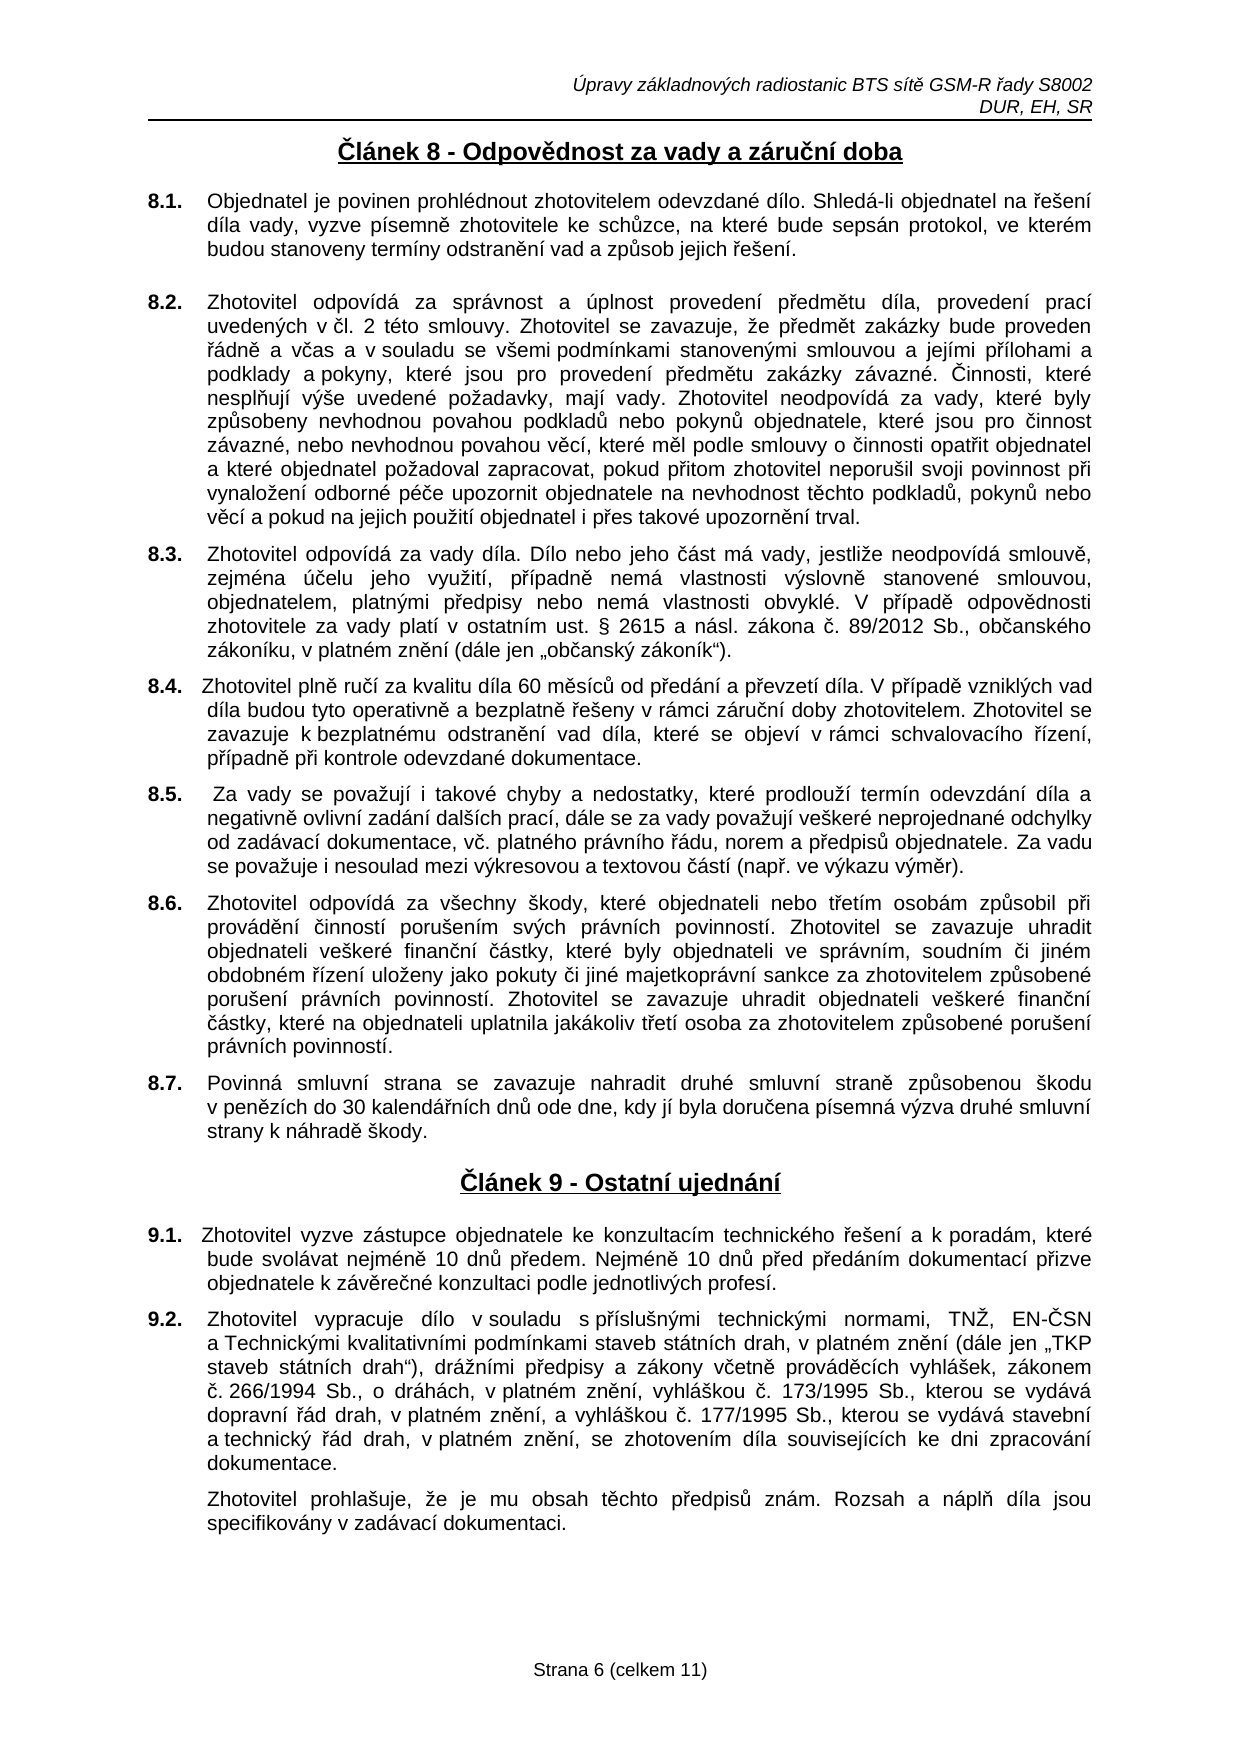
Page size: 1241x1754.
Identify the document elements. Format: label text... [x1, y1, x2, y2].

text 9.2. Zhotovitel vypracuje dílo v souladu s příslušnými technickými normami, TNŽ, EN-ČSN a Technickými kvalitativními podmínkami staveb státních drah, v platném znění (dále jen „TKP staveb státních drah“), drážními předpisy a zákony včetně prováděcích vyhlášek, zákonem č. 266/1994 Sb., o dráhách, v platném znění, vyhláškou č. 173/1995 Sb., kterou se vydává dopravní řád drah, v platném znění, a vyhláškou č. 177/1995 Sb., kterou se vydává stavební a technický řád drah, v platném znění, se zhotovením díla souvisejících ke dni zpracování dokumentace. [148, 1307, 1092, 1475]
subtitle Článek 9 - Ostatní ujednání [148, 1168, 1092, 1196]
subtitle 8.2. Zhotovitel odpovídá za správnost a úplnost provedení předmětu díla, provedení prací uvedených v čl. 2 této smlouvy. Zhotovitel se zavazuje, že předmět zakázky bude proveden řádně a včas a v souladu se všemi podmínkami stanovenými smlouvou a jejími přílohami a podklady a pokyny, které jsou pro provedení předmětu zakázky závazné. Činnosti, které nesplňují výše uvedené požadavky, mají vady. Zhotovitel neodpovídá za vady, které byly způsobeny nevhodnou povahou podkladů nebo pokynů objednatele, které jsou pro činnost závazné, nebo nevhodnou povahou věcí, které měl podle smlouvy o činnosti opatřit objednatel a které objednatel požadoval zapracovat, pokud přitom zhotovitel neporušil svoji povinnost při vynaložení odborné péče upozornit objednatele na nevhodnost těchto podkladů, pokynů nebo věcí a pokud na jejich použití objednatel i přes takové upozornění trval. [148, 289, 1092, 529]
text 8.6. Zhotovitel odpovídá za všechny škody, které objednateli nebo třetím osobám způsobil při provádění činností porušením svých právních povinností. Zhotovitel se zavazuje uhradit objednateli veškeré finanční částky, které byly objednateli ve správním, soudním či jiném obdobném řízení uloženy jako pokuty či jiné majetkoprávní sankce za zhotovitelem způsobené porušení právních povinností. Zhotovitel se zavazuje uhradit objednateli veškeré finanční částky, které na objednateli uplatnila jakákoliv třetí osoba za zhotovitelem způsobené porušení právních povinností. [148, 891, 1092, 1058]
text Zhotovitel prohlašuje, že je mu obsah těchto předpisů znám. Rozsah a náplň díla jsou specifikovány v zadávací dokumentaci. [207, 1487, 1092, 1535]
subtitle Povinná smluvní strana se zavazuje nahradit druhé smluvní straně způsobenou škodu v penězích do 30 kalendářních dnů ode dne, kdy jí byla doručena písemná výzva druhé smluvní strany k náhradě škody. [148, 1071, 1092, 1143]
text 8.5. Za vady se považují i takové chyby a nedostatky, které prodlouží termín odevzdání díla a negativně ovlivní zadání dalších prací, dále se za vady považují veškeré neprojednané odchylky od zadávací dokumentace, vč. platného právního řádu, norem a předpisů objednatele. Za vadu se považuje i nesoulad mezi výkresovou a textovou částí (např. ve výkazu výměr). [148, 782, 1092, 878]
subtitle Zhotovitel odpovídá za vady díla. Dílo nebo jeho část má vady, jestliže neodpovídá smlouvě, zejména účelu jeho využití, případně nemá vlastnosti výslovně stanovené smlouvou, objednatelem, platnými předpisy nebo nemá vlastnosti obvyklé. V případě odpovědnosti zhotovitele za vady platí v ostatním ust. § 2615 a násl. zákona č. 89/2012 Sb., občanského zákoníku, v platném znění (dále jen „občanský zákoník“). [148, 542, 1092, 661]
text 8.1. Objednatel je povinen prohlédnout zhotovitelem odevzdané dílo. Shledá-li objednatel na řešení díla vady, vyzve písemně zhotovitele ke schůzce, na které bude sepsán protokol, ve kterém budou stanoveny termíny odstranění vad a způsob jejich řešení. [148, 189, 1092, 261]
text 9.1. Zhotovitel vyzve zástupce objednatele ke konzultacím technického řešení a k poradám, které bude svolávat nejméně 10 dnů předem. Nejméně 10 dnů před předáním dokumentací přizve objednatele k závěrečné konzultaci podle jednotlivých profesí. [148, 1223, 1092, 1294]
subtitle Článek 8 - Odpovědnost za vady a záruční doba [148, 137, 1092, 166]
text 8.4. Zhotovitel plně ručí za kvalitu díla 60 měsíců od předání a převzetí díla. V případě vzniklých vad díla budou tyto operativně a bezplatně řešeny v rámci záruční doby zhotovitelem. Zhotovitel se zavazuje k bezplatnému odstranění vad díla, které se objeví v rámci schvalovacího řízení, případně při kontrole odevzdané dokumentace. [148, 674, 1092, 770]
